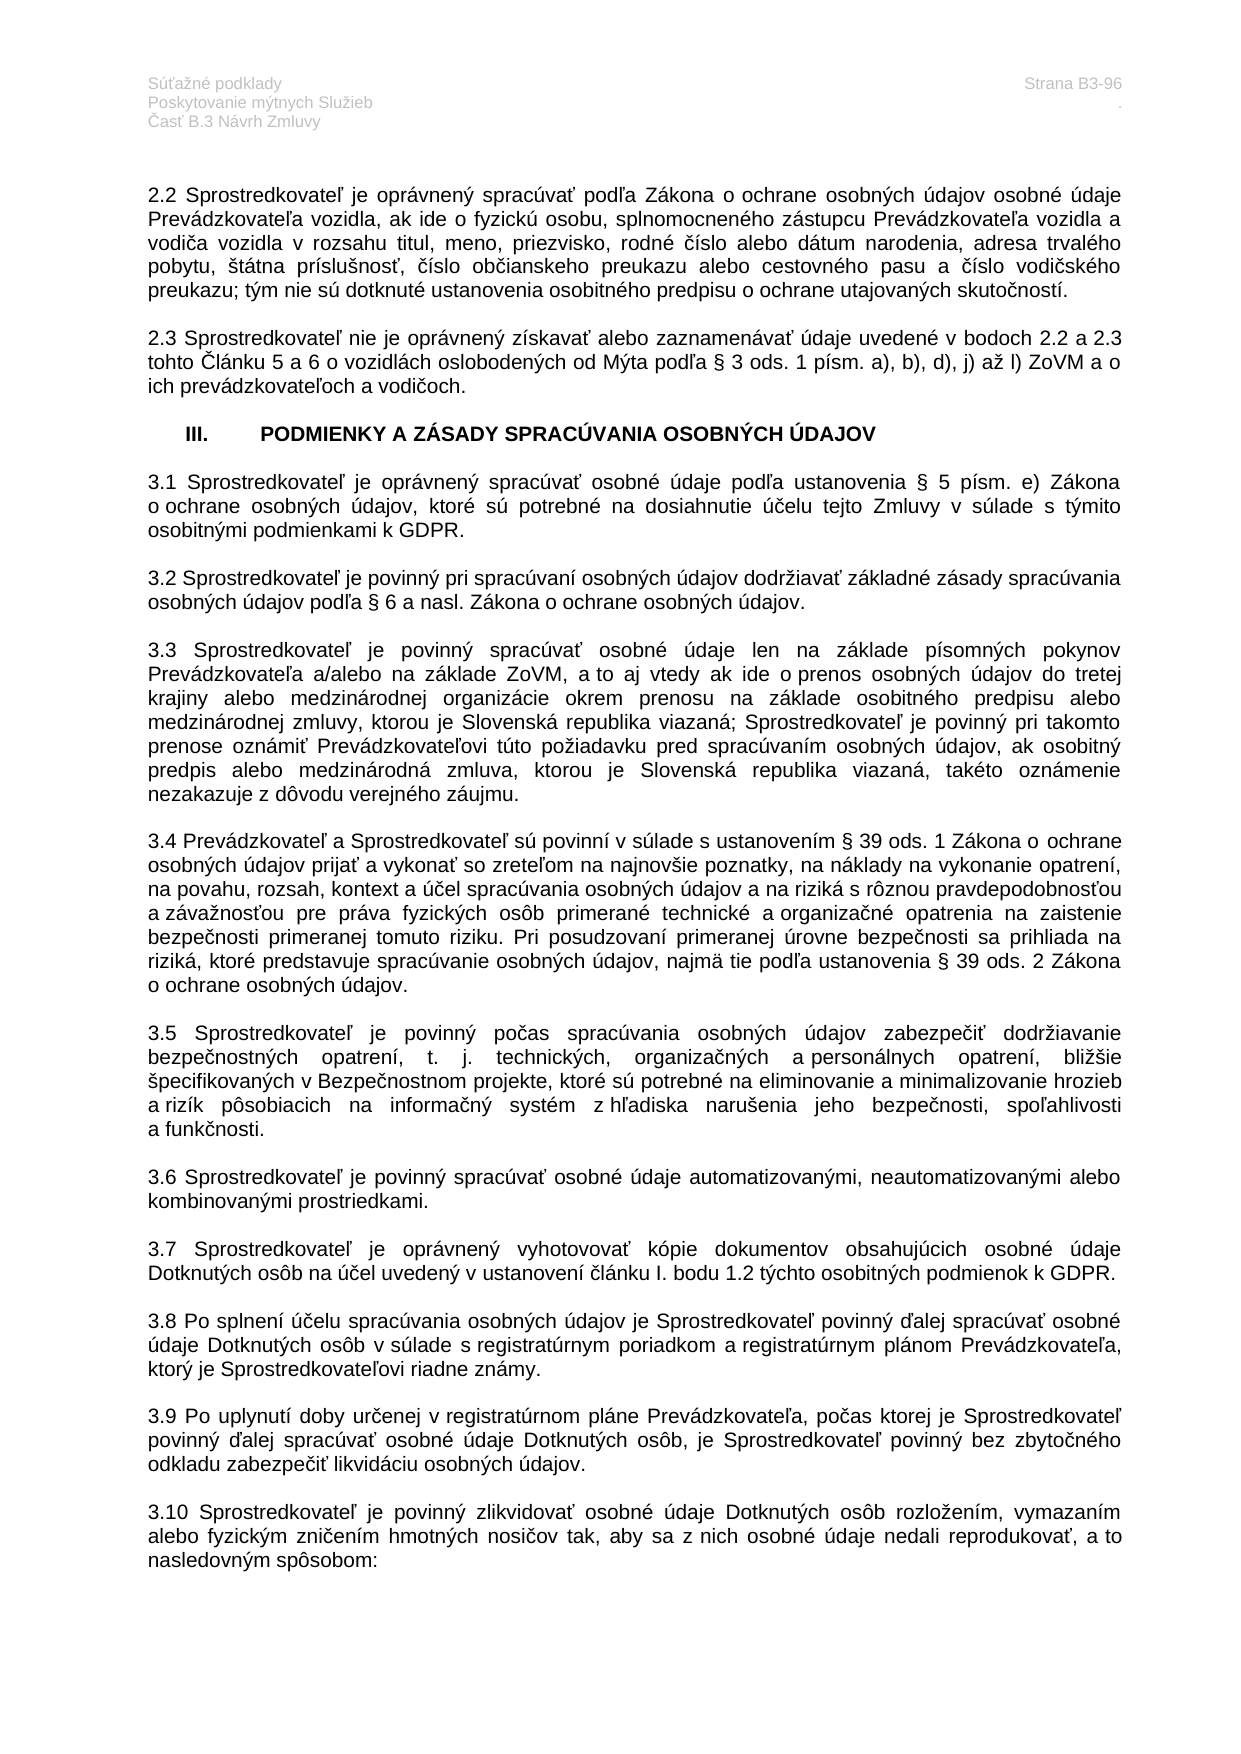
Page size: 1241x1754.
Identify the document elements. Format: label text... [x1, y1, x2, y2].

text 3.4 Prevádzkovateľ a Sprostredkovateľ sú povinní v súlade s ustanovením § 39 ods. 1 Zákona o ochrane osobných údajov prijať a vykonať so zreteľom na najnovšie poznatky, na náklady na vykonanie opatrení, na povahu, rozsah, kontext a účel spracúvania osobných údajov a na riziká s rôznou pravdepodobnosťou a závažnosťou pre práva fyzických osôb primerané technické a organizačné opatrenia na zaistenie bezpečnosti primeranej tomuto riziku. Pri posudzovaní primeranej úrovne bezpečnosti sa prihliada na riziká, ktoré predstavuje spracúvanie osobných údajov, najmä tie podľa ustanovenia § 39 ods. 2 Zákona o ochrane osobných údajov. [148, 829, 1122, 997]
text 3.3 Sprostredkovateľ je povinný spracúvať osobné údaje len na základe písomných pokynov Prevádzkovateľa a/alebo na základe ZoVM, a to aj vtedy ak ide o prenos osobných údajov do tretej krajiny alebo medzinárodnej organizácie okrem prenosu na základe osobitného predpisu alebo medzinárodnej zmluvy, ktorou je Slovenská republika viazaná; Sprostredkovateľ je povinný pri takomto prenose oznámiť Prevádzkovateľovi túto požiadavku pred spracúvaním osobných údajov, ak osobitný predpis alebo medzinárodná zmluva, ktorou je Slovenská republika viazaná, takéto oznámenie nezakazuje z dôvodu verejného záujmu. [148, 638, 1122, 805]
text 3.7 Sprostredkovateľ je oprávnený vyhotovovať kópie dokumentov obsahujúcich osobné údaje Dotknutých osôb na účel uvedený v ustanovení článku I. bodu 1.2 týchto osobitných podmienok k GDPR. [148, 1237, 1122, 1284]
text 3.8 Po splnení účelu spracúvania osobných údajov je Sprostredkovateľ povinný ďalej spracúvať osobné údaje Dotknutých osôb v súlade s registratúrnym poriadkom a registratúrnym plánom Prevádzkovateľa, ktorý je Sprostredkovateľovi riadne známy. [148, 1308, 1122, 1380]
text 3.6 Sprostredkovateľ je povinný spracúvať osobné údaje automatizovanými, neautomatizovanými alebo kombinovanými prostriedkami. [148, 1165, 1122, 1213]
text 3.1 Sprostredkovateľ je oprávnený spracúvať osobné údaje podľa ustanovenia § 5 písm. e) Zákona o ochrane osobných údajov, ktoré sú potrebné na dosiahnutie účelu tejto Zmluvy v súlade s týmito osobitnými podmienkami k GDPR. [148, 470, 1122, 542]
text 3.2 Sprostredkovateľ je povinný pri spracúvaní osobných údajov dodržiavať základné zásady spracúvania osobných údajov podľa § 6 a nasl. Zákona o ochrane osobných údajov. [148, 566, 1122, 614]
text 2.2 Sprostredkovateľ je oprávnený spracúvať podľa Zákona o ochrane osobných údajov osobné údaje Prevádzkovateľa vozidla, ak ide o fyzickú osobu, splnomocneného zástupcu Prevádzkovateľa vozidla a vodiča vozidla v rozsahu titul, meno, priezvisko, rodné číslo alebo dátum narodenia, adresa trvalého pobytu, štátna príslušnosť, číslo občianskeho preukazu alebo cestovného pasu a číslo vodičského preukazu; tým nie sú dotknuté ustanovenia osobitného predpisu o ochrane utajovaných skutočností. [148, 182, 1122, 302]
text 3.5 Sprostredkovateľ je povinný počas spracúvania osobných údajov zabezpečiť dodržiavanie bezpečnostných opatrení, t. j. technických, organizačných a personálnych opatrení, bližšie špecifikovaných v Bezpečnostnom projekte, ktoré sú potrebné na eliminovanie a minimalizovanie hrozieb a rizík pôsobiacich na informačný systém z hľadiska narušenia jeho bezpečnosti, spoľahlivosti a funkčnosti. [148, 1021, 1122, 1141]
list PODMIENKY A ZÁSADY SPRACÚVANIA OSOBNÝCH ÚDAJOV [185, 422, 1122, 446]
text 3.10 Sprostredkovateľ je povinný zlikvidovať osobné údaje Dotknutých osôb rozložením, vymazaním alebo fyzickým zničením hmotných nosičov tak, aby sa z nich osobné údaje nedali reprodukovať, a to nasledovným spôsobom: [148, 1500, 1122, 1572]
text 3.9 Po uplynutí doby určenej v registratúrnom pláne Prevádzkovateľa, počas ktorej je Sprostredkovateľ povinný ďalej spracúvať osobné údaje Dotknutých osôb, je Sprostredkovateľ povinný bez zbytočného odkladu zabezpečiť likvidáciu osobných údajov. [148, 1404, 1122, 1476]
text 2.3 Sprostredkovateľ nie je oprávnený získavať alebo zaznamenávať údaje uvedené v bodoch 2.2 a 2.3 tohto Článku 5 a 6 o vozidlách oslobodených od Mýta podľa § 3 ods. 1 písm. a), b), d), j) až l) ZoVM a o ich prevádzkovateľoch a vodičoch. [148, 326, 1122, 398]
